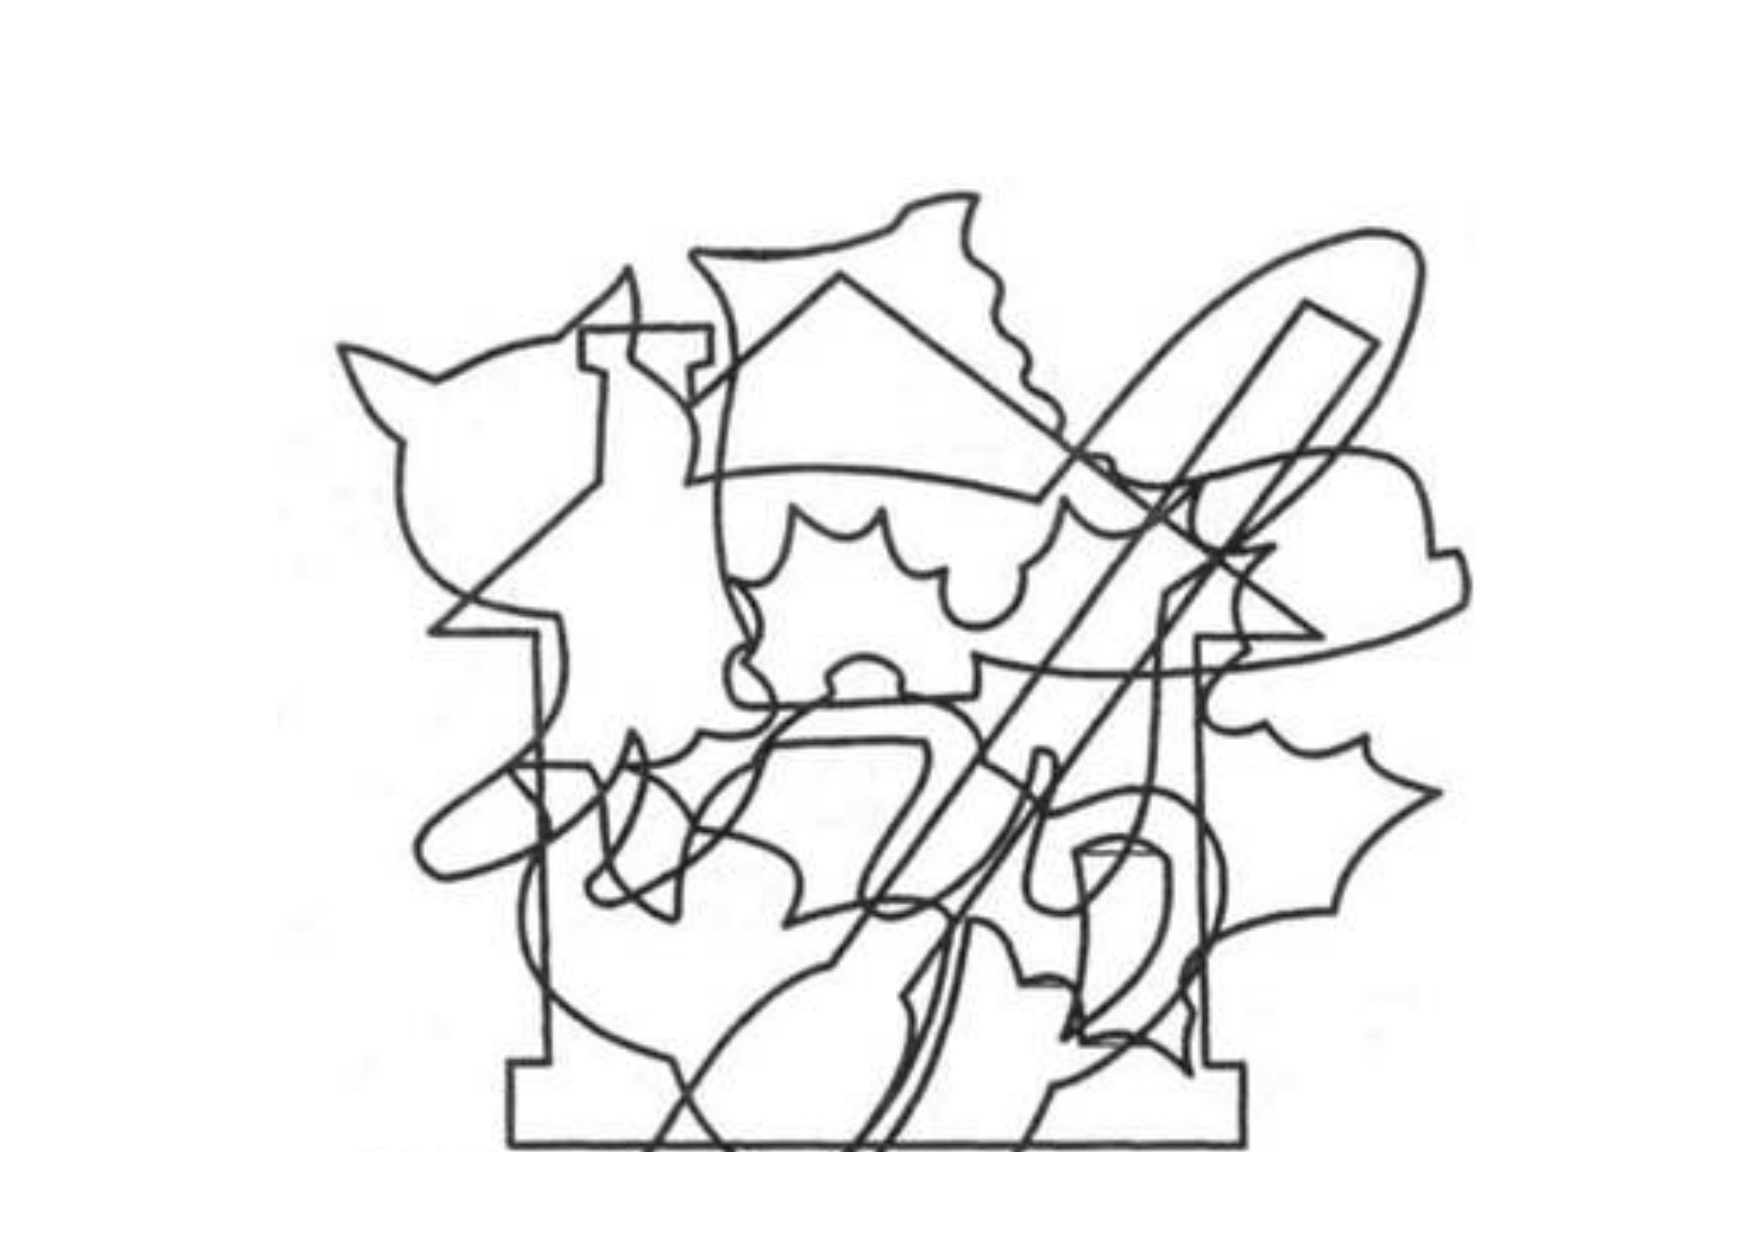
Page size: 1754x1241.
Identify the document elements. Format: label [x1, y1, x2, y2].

picture [277, 177, 1477, 1152]
